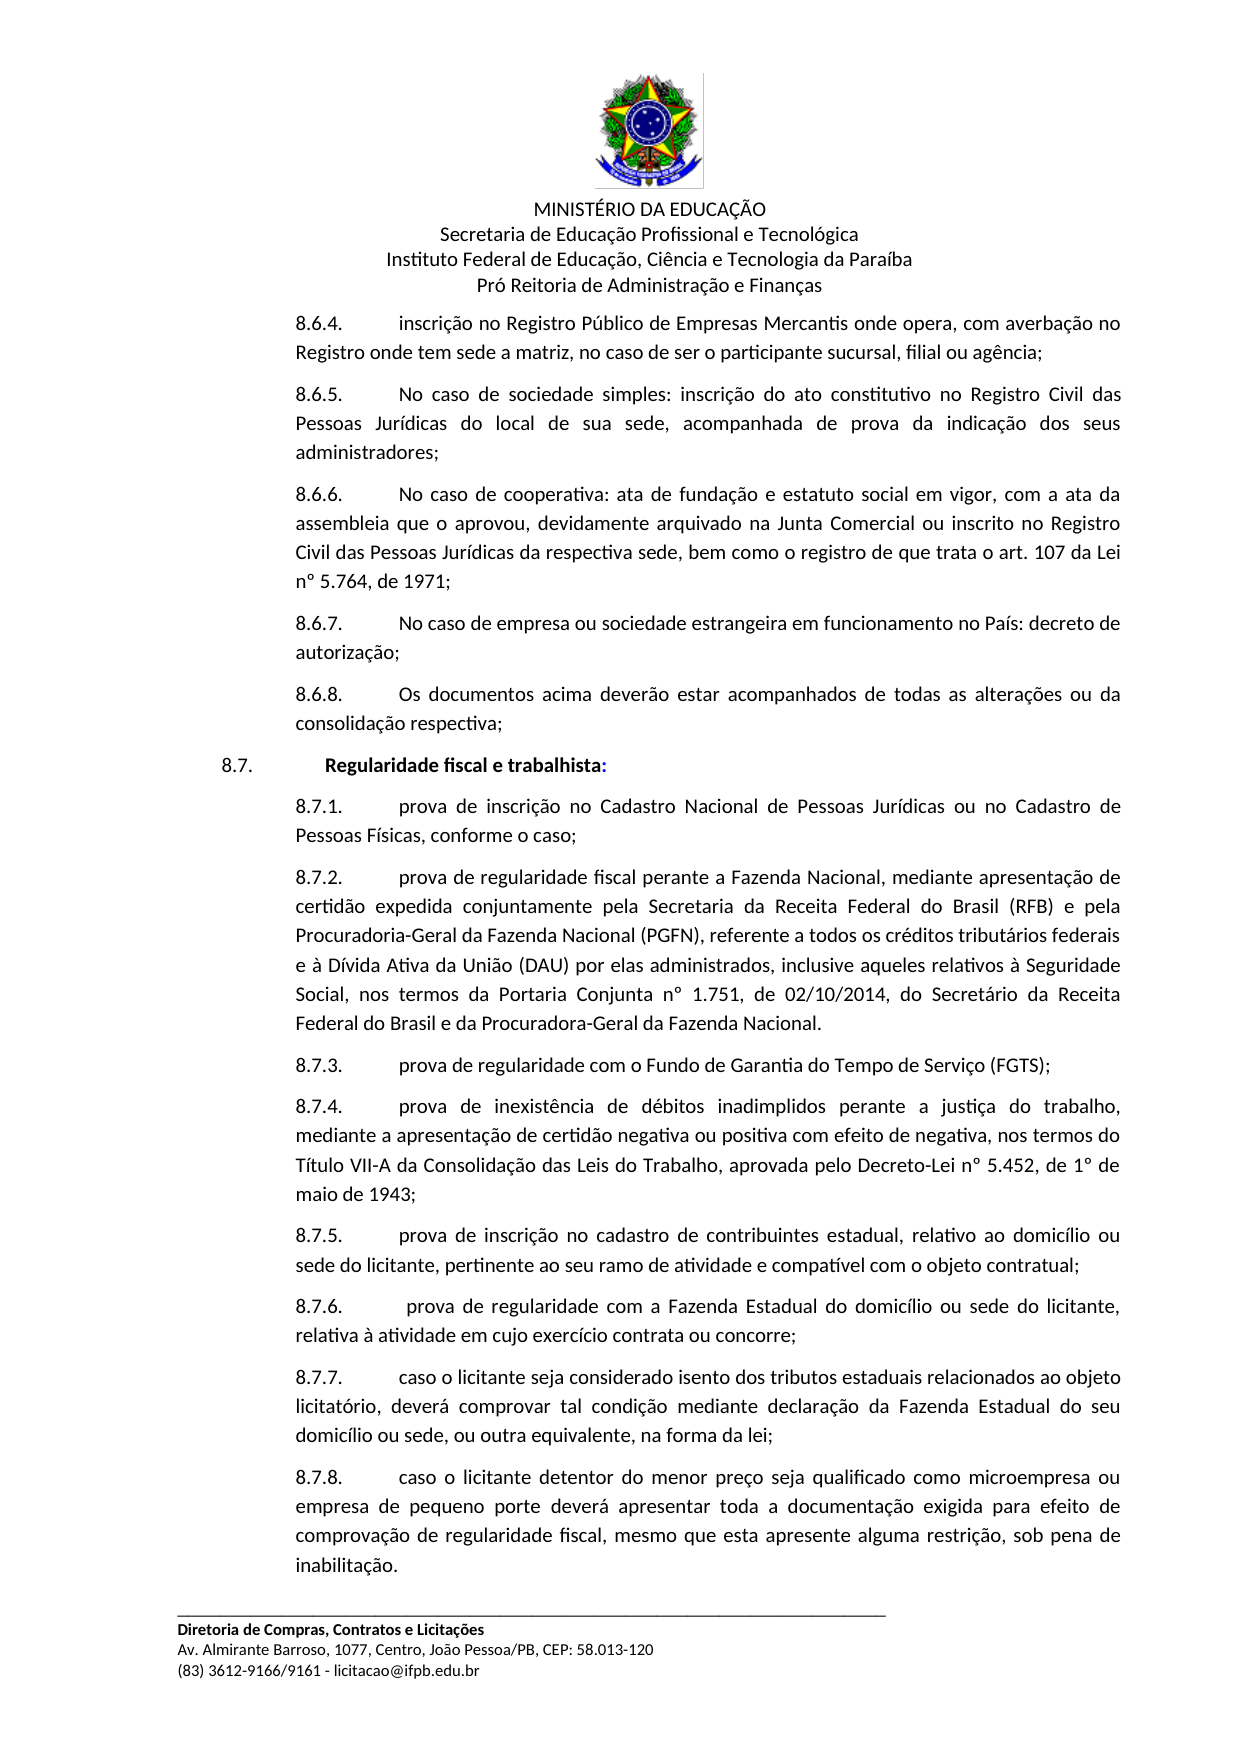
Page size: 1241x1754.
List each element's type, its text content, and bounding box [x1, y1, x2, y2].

list Os documentos acima deverão estar acompanhados de todas as alterações ou da consolidação respectiva; [295, 681, 1122, 736]
list prova de regularidade fiscal perante a Fazenda Nacional, mediante apresentação de certidão expedida conjuntamente pela Secretaria da Receita Federal do Brasil (RFB) e pela Procuradoria-Geral da Fazenda Nacional (PGFN), referente a todos os créditos tributários federais e à Dívida Ativa da União (DAU) por elas administrados, inclusive aqueles relativos à Seguridade Social, nos termos da Portaria Conjunta nº 1.751, de 02/10/2014, do Secretário da Receita Federal do Brasil e da Procuradora-Geral da Fazenda Nacional. [295, 864, 1122, 1036]
list No caso de sociedade simples: inscrição do ato constitutivo no Registro Civil das Pessoas Jurídicas do local de sua sede, acompanhada de prova da indicação dos seus administradores; [295, 381, 1122, 465]
list caso o licitante seja considerado isento dos tributos estaduais relacionados ao objeto licitatório, deverá comprovar tal condição mediante declaração da Fazenda Estadual do seu domicílio ou sede, ou outra equivalente, na forma da lei; [295, 1364, 1122, 1448]
list prova de inexistência de débitos inadimplidos perante a justiça do trabalho, mediante a apresentação de certidão negativa ou positiva com efeito de negativa, nos termos do Título VII-A da Consolidação das Leis do Trabalho, aprovada pelo Decreto-Lei nº 5.452, de 1º de maio de 1943; [295, 1093, 1122, 1206]
list prova de inscrição no Cadastro Nacional de Pessoas Jurídicas ou no Cadastro de Pessoas Físicas, conforme o caso; [295, 793, 1122, 848]
list No caso de cooperativa: ata de fundação e estatuto social em vigor, com a ata da assembleia que o aprovou, devidamente arquivado na Junta Comercial ou inscrito no Registro Civil das Pessoas Jurídicas da respectiva sede, bem como o registro de que trata o art. 107 da Lei nº 5.764, de 1971; [295, 481, 1122, 594]
list Regularidade fiscal e trabalhista: [221, 752, 1122, 777]
list No caso de empresa ou sociedade estrangeira em funcionamento no País: decreto de autorização; [295, 610, 1122, 665]
picture [595, 73, 705, 190]
list prova de regularidade com o Fundo de Garantia do Tempo de Serviço (FGTS); [295, 1052, 1122, 1077]
list caso o licitante detentor do menor preço seja qualificado como microempresa ou empresa de pequeno porte deverá apresentar toda a documentação exigida para efeito de comprovação de regularidade fiscal, mesmo que esta apresente alguma restrição, sob pena de inabilitação. [295, 1464, 1122, 1577]
list inscrição no Registro Público de Empresas Mercantis onde opera, com averbação no Registro onde tem sede a matriz, no caso de ser o participante sucursal, filial ou agência; [295, 310, 1122, 365]
list prova de regularidade com a Fazenda Estadual do domicílio ou sede do licitante, relativa à atividade em cujo exercício contrata ou concorre; [295, 1293, 1122, 1348]
list prova de inscrição no cadastro de contribuintes estadual, relativo ao domicílio ou sede do licitante, pertinente ao seu ramo de atividade e compatível com o objeto contratual; [295, 1223, 1122, 1277]
